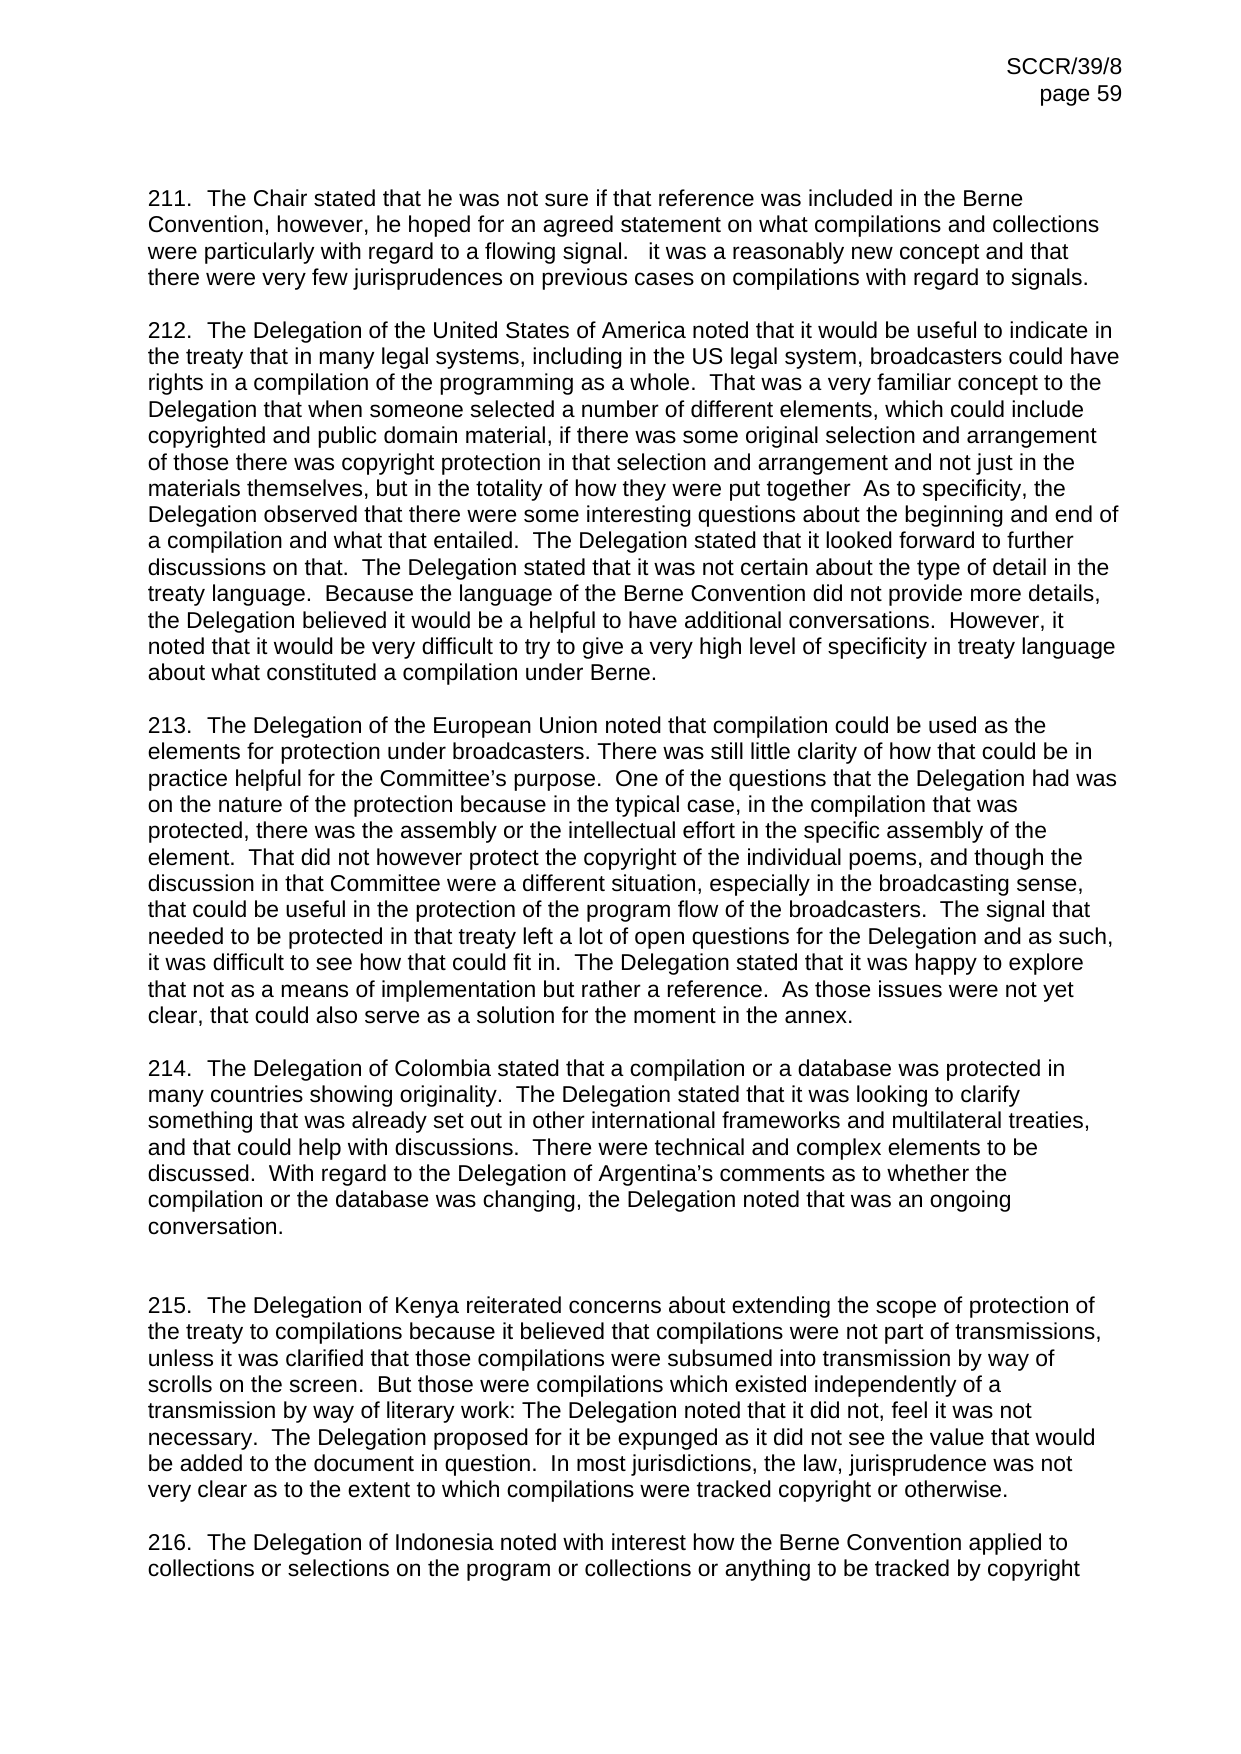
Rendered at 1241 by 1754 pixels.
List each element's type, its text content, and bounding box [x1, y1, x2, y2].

list The Delegation of Colombia stated that a compilation or a database was protected in many countries showing originality. The Delegation stated that it was looking to clarify something that was already set out in other international frameworks and multilateral treaties, and that could help with discussions. There were technical and complex elements to be discussed. With regard to the Delegation of Argentina’s comments as to whether the compilation or the database was changing, the Delegation noted that was an ongoing conversation. [148, 1054, 1122, 1239]
list The Delegation of the European Union noted that compilation could be used as the elements for protection under broadcasters. There was still little clarity of how that could be in practice helpful for the Committee’s purpose. One of the questions that the Delegation had was on the nature of the protection because in the typical case, in the compilation that was protected, there was the assembly or the intellectual effort in the specific assembly of the element. That did not however protect the copyright of the individual poems, and though the discussion in that Committee were a different situation, especially in the broadcasting sense, that could be useful in the protection of the program flow of the broadcasters. The signal that needed to be protected in that treaty left a lot of open questions for the Delegation and as such, it was difficult to see how that could fit in. The Delegation stated that it was happy to explore that not as a means of implementation but rather a reference. As those issues were not yet clear, that could also serve as a solution for the moment in the annex. [148, 712, 1122, 1028]
list The Chair stated that he was not sure if that reference was included in the Berne Convention, however, he hoped for an agreed statement on what compilations and collections were particularly with regard to a flowing signal. it was a reasonably new concept and that there were very few jurisprudences on previous cases on compilations with regard to signals. [148, 185, 1122, 290]
list The Delegation of the United States of America noted that it would be useful to indicate in the treaty that in many legal systems, including in the US legal system, broadcasters could have rights in a compilation of the programming as a whole. That was a very familiar concept to the Delegation that when someone selected a number of different elements, which could include copyrighted and public domain material, if there was some original selection and arrangement of those there was copyright protection in that selection and arrangement and not just in the materials themselves, but in the totality of how they were put together As to specificity, the Delegation observed that there were some interesting questions about the beginning and end of a compilation and what that entailed. The Delegation stated that it looked forward to further discussions on that. The Delegation stated that it was not certain about the type of detail in the treaty language. Because the language of the Berne Convention did not provide more details, the Delegation believed it would be a helpful to have additional conversations. However, it noted that it would be very difficult to try to give a very high level of specificity in treaty language about what constituted a compilation under Berne. [148, 317, 1122, 686]
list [148, 1529, 1122, 1582]
list The Delegation of Kenya reiterated concerns about extending the scope of protection of the treaty to compilations because it believed that compilations were not part of transmissions, unless it was clarified that those compilations were subsumed into transmission by way of scrolls on the screen. But those were compilations which existed independently of a transmission by way of literary work: The Delegation noted that it did not, feel it was not necessary. The Delegation proposed for it be expunged as it did not see the value that would be added to the document in question. In most jurisdictions, the law, jurisprudence was not very clear as to the extent to which compilations were tracked copyright or otherwise. [148, 1292, 1122, 1503]
